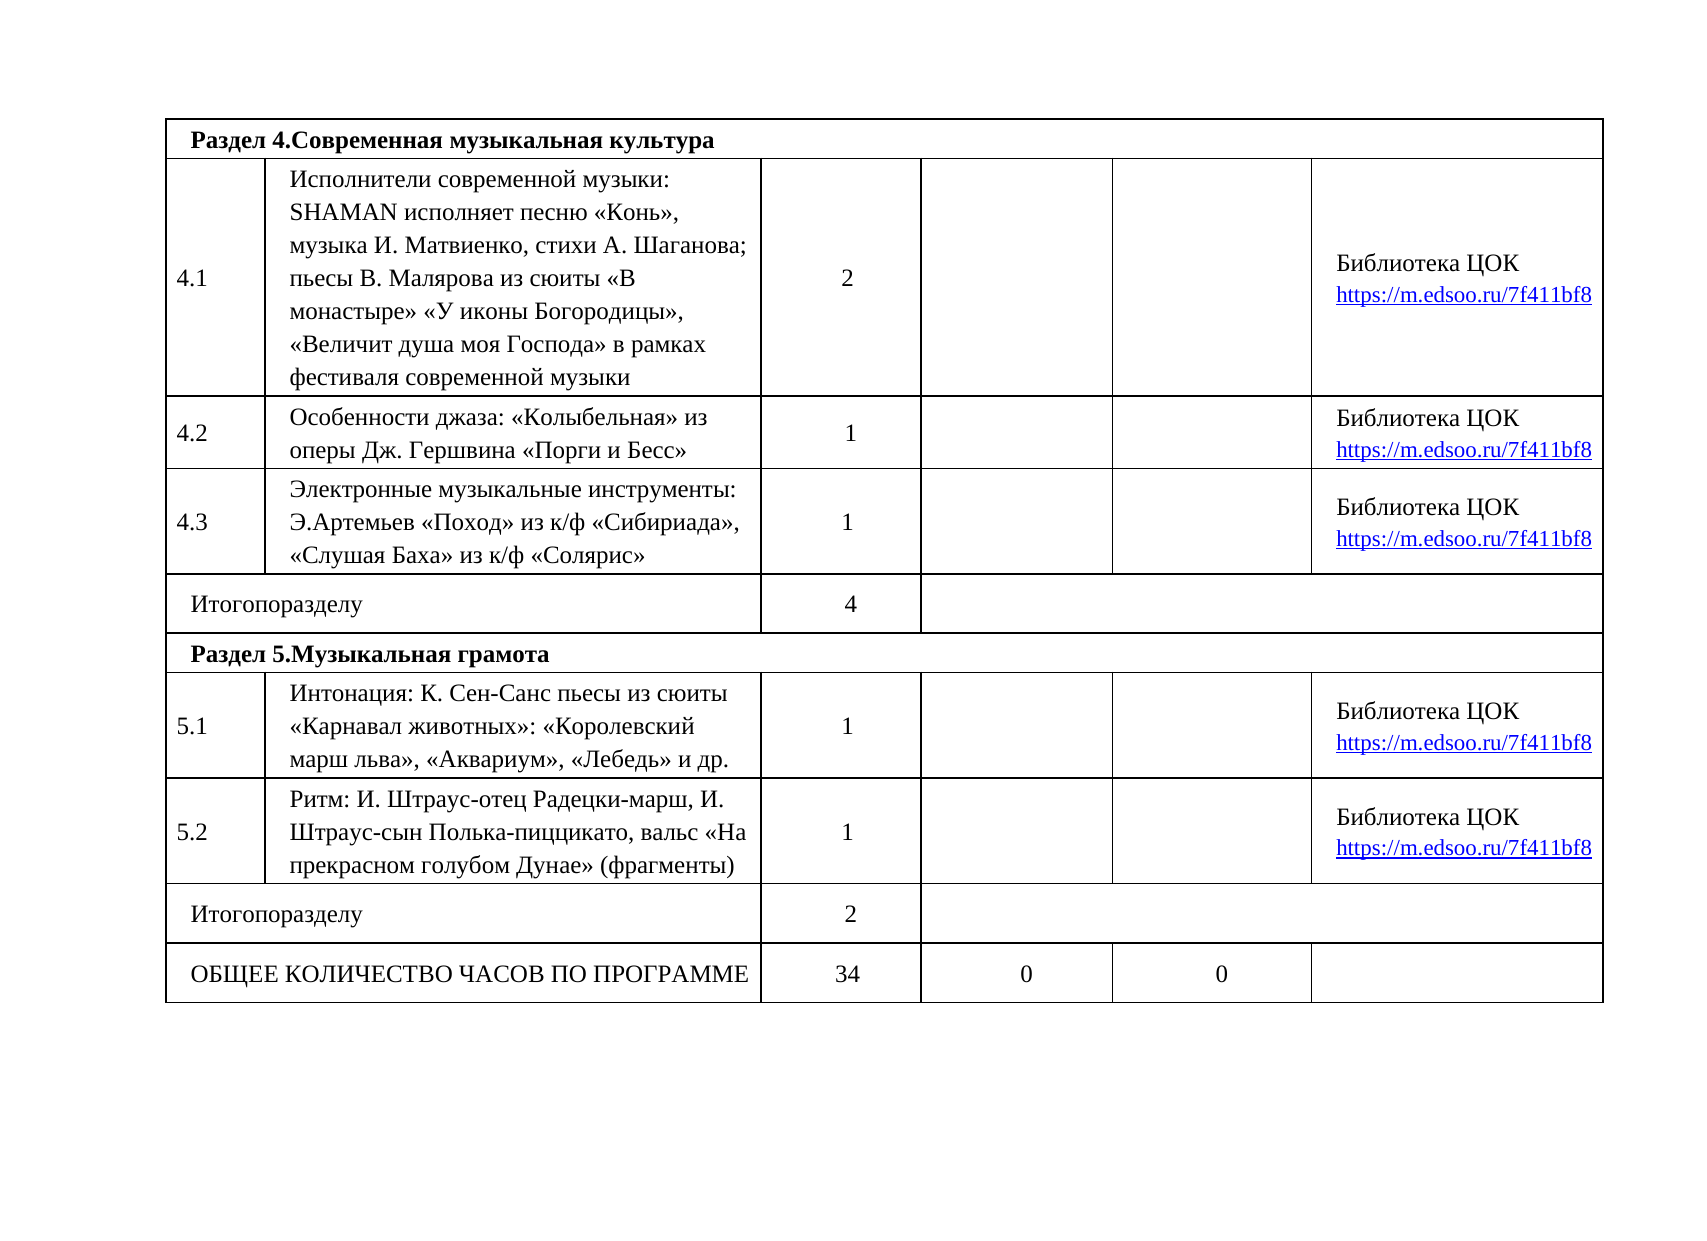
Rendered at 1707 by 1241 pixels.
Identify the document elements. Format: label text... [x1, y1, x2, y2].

table_cell ОБЩЕЕ КОЛИЧЕСТВО ЧАСОВ ПО ПРОГРАММЕ [167, 944, 760, 1001]
table_cell Исполнители современной музыки: SHAMAN исполняет песню «Конь», музыка И. Матвиенко, стихи А. Шаганова; пьесы В. Малярова из сюиты «В монастыре» «У иконы Богородицы», «Величит душа моя Господа» в рамках фестиваля современной музыки [266, 159, 760, 395]
table_cell [922, 469, 1112, 573]
table_cell 2 [762, 884, 920, 942]
table_cell [922, 397, 1112, 467]
table_cell Библиотека ЦОК https://m.edsoo.ru/7f411bf8 [1312, 779, 1602, 882]
table_cell [922, 159, 1112, 395]
table_cell Раздел 5.Музыкальная грамота [167, 634, 1602, 672]
table_cell 4 [762, 575, 920, 632]
table_cell [922, 575, 1602, 632]
table_cell Интонация: К. Сен-Санс пьесы из сюиты «Карнавал животных»: «Королевский марш льва», «Аквариум», «Лебедь» и др. [266, 673, 760, 777]
table_cell [1113, 469, 1311, 573]
table_cell Библиотека ЦОК https://m.edsoo.ru/7f411bf8 [1312, 673, 1602, 777]
table_cell Итогопоразделу [167, 884, 760, 942]
table_cell Особенности джаза: «Колыбельная» из оперы Дж. Гершвина «Порги и Бесс» [266, 397, 760, 467]
table_cell Библиотека ЦОК https://m.edsoo.ru/7f411bf8 [1312, 397, 1602, 467]
table_cell 4.2 [167, 397, 264, 467]
table_cell [1113, 673, 1311, 777]
table_cell 4.1 [167, 159, 264, 395]
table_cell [1312, 159, 1602, 395]
table_cell 1 [762, 397, 920, 467]
table_cell Раздел 4.Современная музыкальная культура [167, 120, 1602, 157]
table_cell [1113, 779, 1311, 882]
table_cell [1113, 397, 1311, 467]
table_cell [922, 673, 1112, 777]
table_cell 4.3 [167, 469, 264, 573]
table_cell [922, 884, 1602, 942]
table_cell Ритм: И. Штраус-отец Радецки-марш, И. Штраус-сын Полька-пиццикато, вальс «На прекрасном голубом Дунае» (фрагменты) [266, 779, 760, 882]
table_cell 5.1 [167, 673, 264, 777]
table_cell [1113, 159, 1311, 395]
table_cell 5.2 [167, 779, 264, 882]
table_cell 1 [762, 673, 920, 777]
table_cell [922, 779, 1112, 882]
table_cell [1312, 944, 1602, 1001]
table_cell 2 [762, 159, 920, 395]
table_cell 0 [922, 944, 1112, 1001]
table_cell 1 [762, 469, 920, 573]
table_cell 0 [1113, 944, 1311, 1001]
table_cell 34 [762, 944, 920, 1001]
table_cell 1 [762, 779, 920, 882]
table_cell Библиотека ЦОК https://m.edsoo.ru/7f411bf8 [1312, 469, 1602, 573]
table_cell Электронные музыкальные инструменты: Э.Артемьев «Поход» из к/ф «Сибириада», «Слушая Баха» из к/ф «Солярис» [266, 469, 760, 573]
table_cell Итогопоразделу [167, 575, 760, 632]
